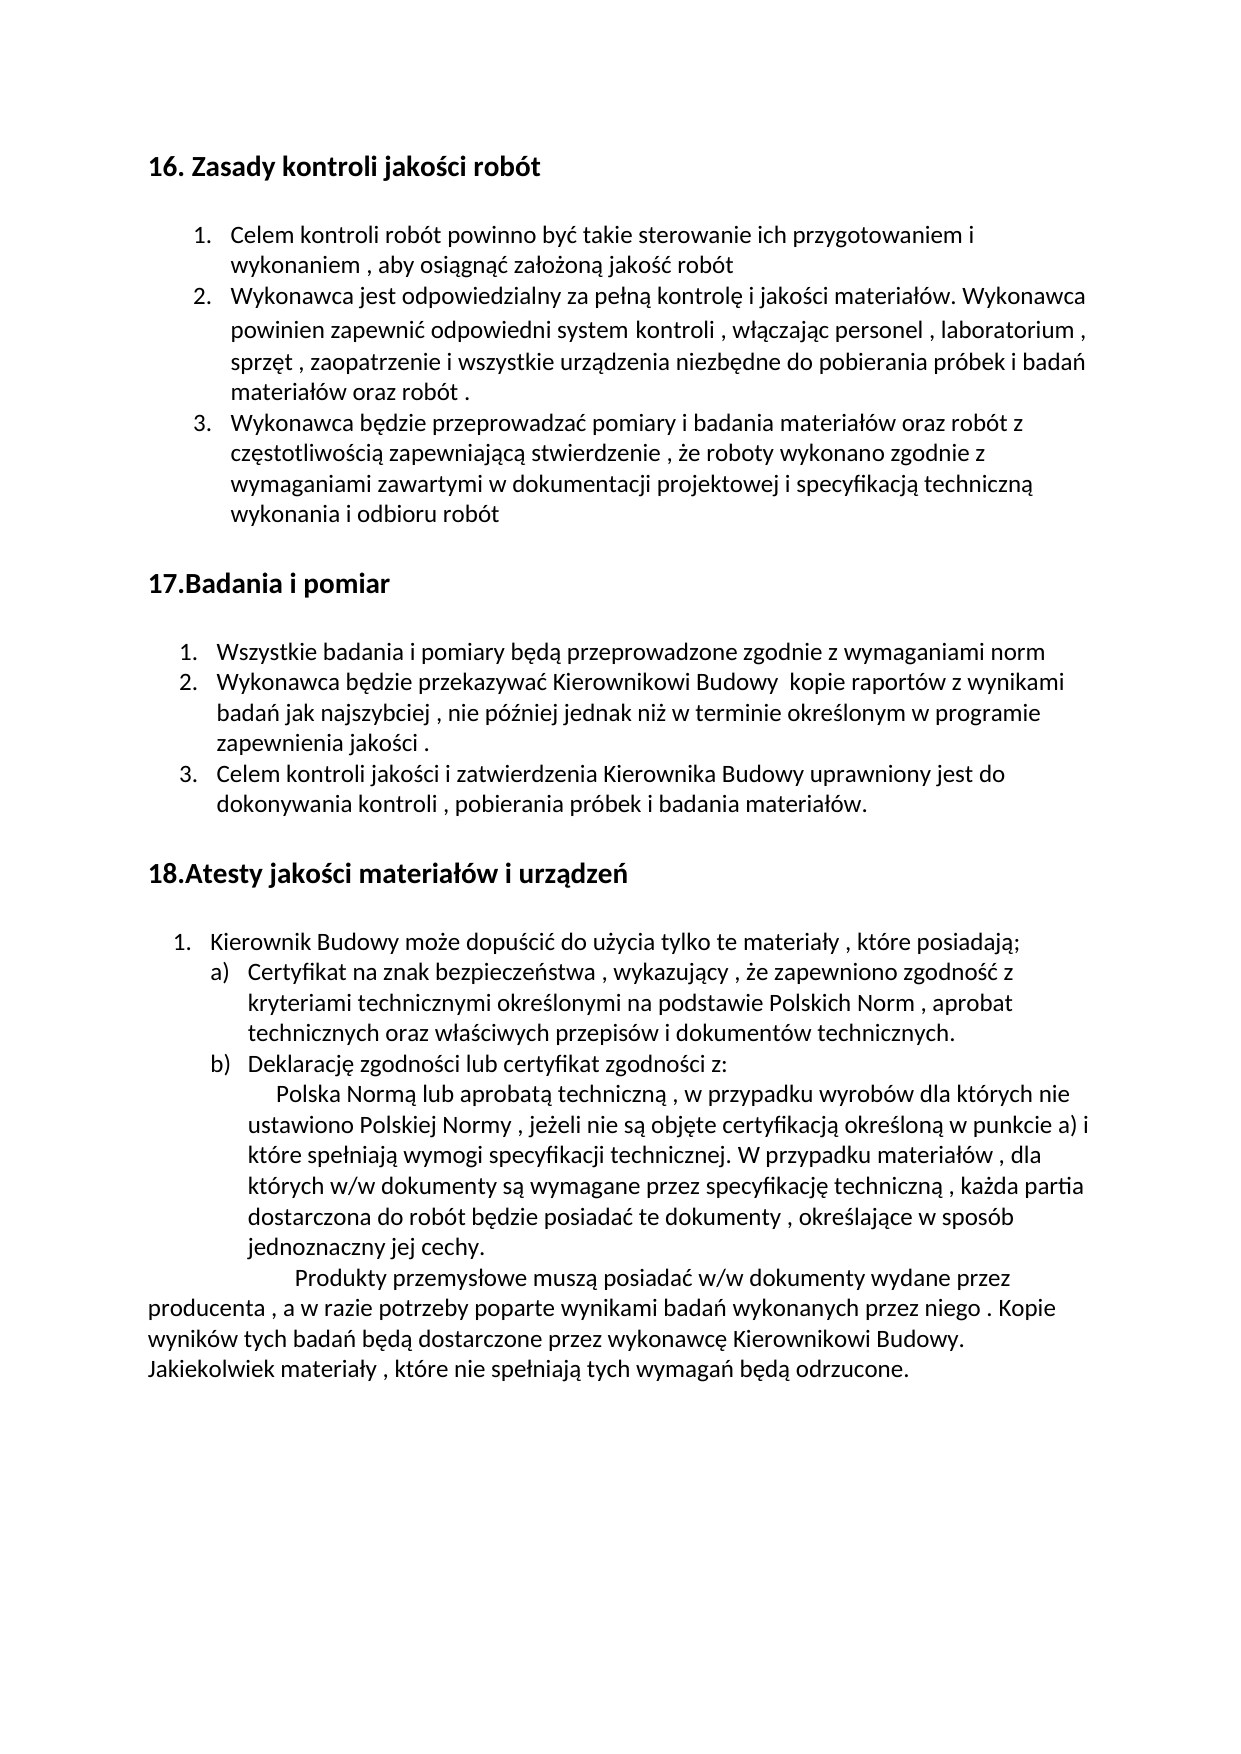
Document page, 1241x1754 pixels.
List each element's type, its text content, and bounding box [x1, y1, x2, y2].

list Celem kontroli jakości i zatwierdzenia Kierownika Budowy uprawniony jest do dokonywania kontroli , pobierania próbek i badania materiałów. [179, 758, 1093, 819]
list Wykonawca będzie przekazywać Kierownikowi Budowy kopie raportów z wynikami badań jak najszybciej , nie później jednak niż w terminie określonym w programie zapewnienia jakości . [179, 667, 1093, 758]
text 18.Atesty jakości materiałów i urządzeń [148, 855, 1093, 890]
text 16. Zasady kontroli jakości robót [148, 148, 1093, 183]
list Wykonawca jest odpowiedzialny za pełną kontrolę i jakości materiałów. Wykonawca powinien zapewnić odpowiedni system kontroli , włączając personel , laboratorium , sprzęt , zaopatrzenie i wszystkie urządzenia niezbędne do pobierania próbek i badań materiałów oraz robót . [193, 280, 1093, 407]
list Wszystkie badania i pomiary będą przeprowadzone zgodnie z wymaganiami norm [179, 636, 1093, 667]
list Deklarację zgodności lub certyfikat zgodności z: [210, 1048, 1093, 1079]
text Jakiekolwiek materiały , które nie spełniają tych wymagań będą odrzucone. [148, 1353, 1093, 1384]
list Celem kontroli robót powinno być takie sterowanie ich przygotowaniem i wykonaniem , aby osiągnąć założoną jakość robót [193, 219, 1093, 280]
text 17.Badania i pomiar [148, 565, 1093, 600]
list Kierownik Budowy może dopuścić do użycia tylko te materiały , które posiadają; [173, 926, 1093, 957]
list Certyfikat na znak bezpieczeństwa , wykazujący , że zapewniono zgodność z kryteriami technicznymi określonymi na podstawie Polskich Norm , aprobat technicznych oraz właściwych przepisów i dokumentów technicznych. [210, 957, 1093, 1048]
list Wykonawca będzie przeprowadzać pomiary i badania materiałów oraz robót z częstotliwością zapewniającą stwierdzenie , że roboty wykonano zgodnie z wymaganiami zawartymi w dokumentacji projektowej i specyfikacją techniczną wykonania i odbioru robót [193, 407, 1093, 529]
text Produkty przemysłowe muszą posiadać w/w dokumenty wydane przez producenta , a w razie potrzeby poparte wynikami badań wykonanych przez niego . Kopie wyników tych badań będą dostarczone przez wykonawcę Kierownikowi Budowy. [148, 1262, 1093, 1353]
text Polska Normą lub aprobatą techniczną , w przypadku wyrobów dla których nie ustawiono Polskiej Normy , jeżeli nie są objęte certyfikacją określoną w punkcie a) i które spełniają wymogi specyfikacji technicznej. W przypadku materiałów , dla których w/w dokumenty są wymagane przez specyfikację techniczną , każda partia dostarczona do robót będzie posiadać te dokumenty , określające w sposób jednoznaczny jej cechy. [248, 1079, 1093, 1262]
